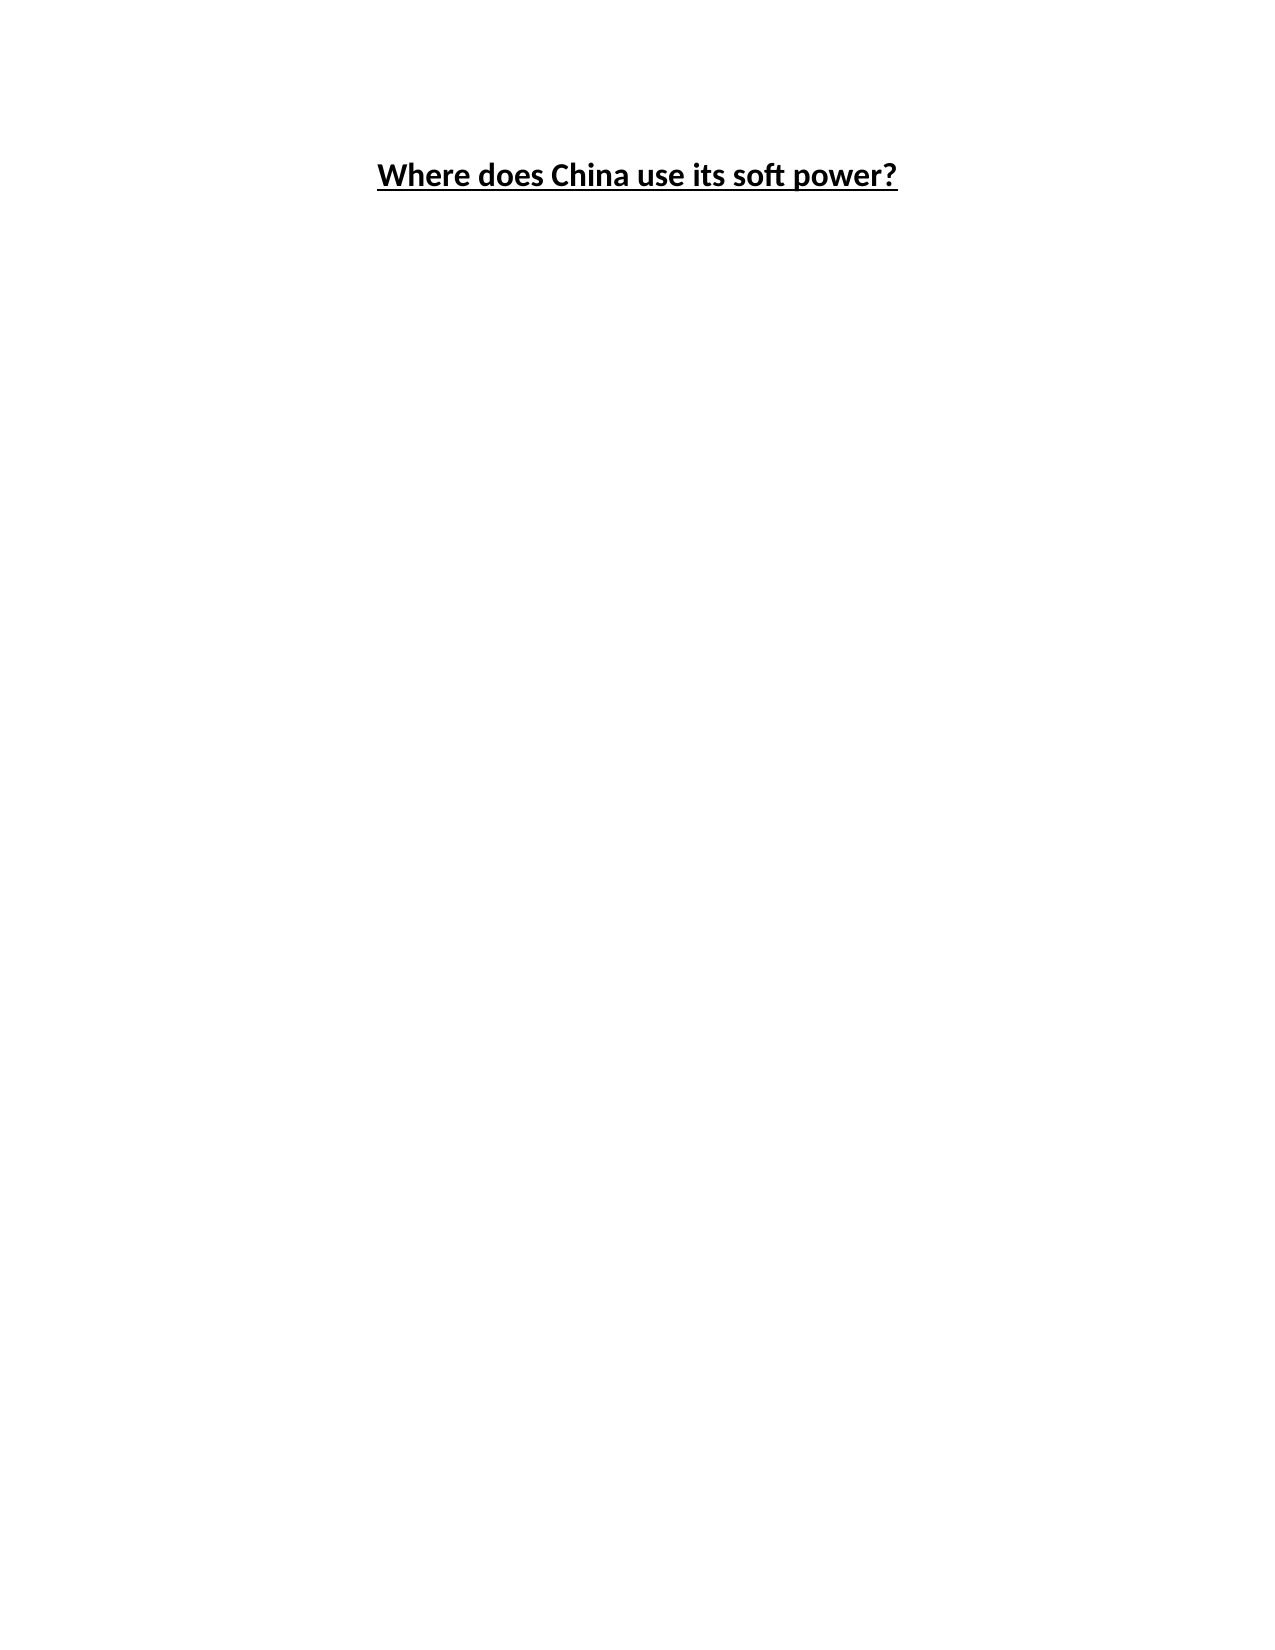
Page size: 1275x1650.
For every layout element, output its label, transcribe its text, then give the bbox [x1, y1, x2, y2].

subtitle Where does China use its soft power? [150, 154, 1125, 195]
